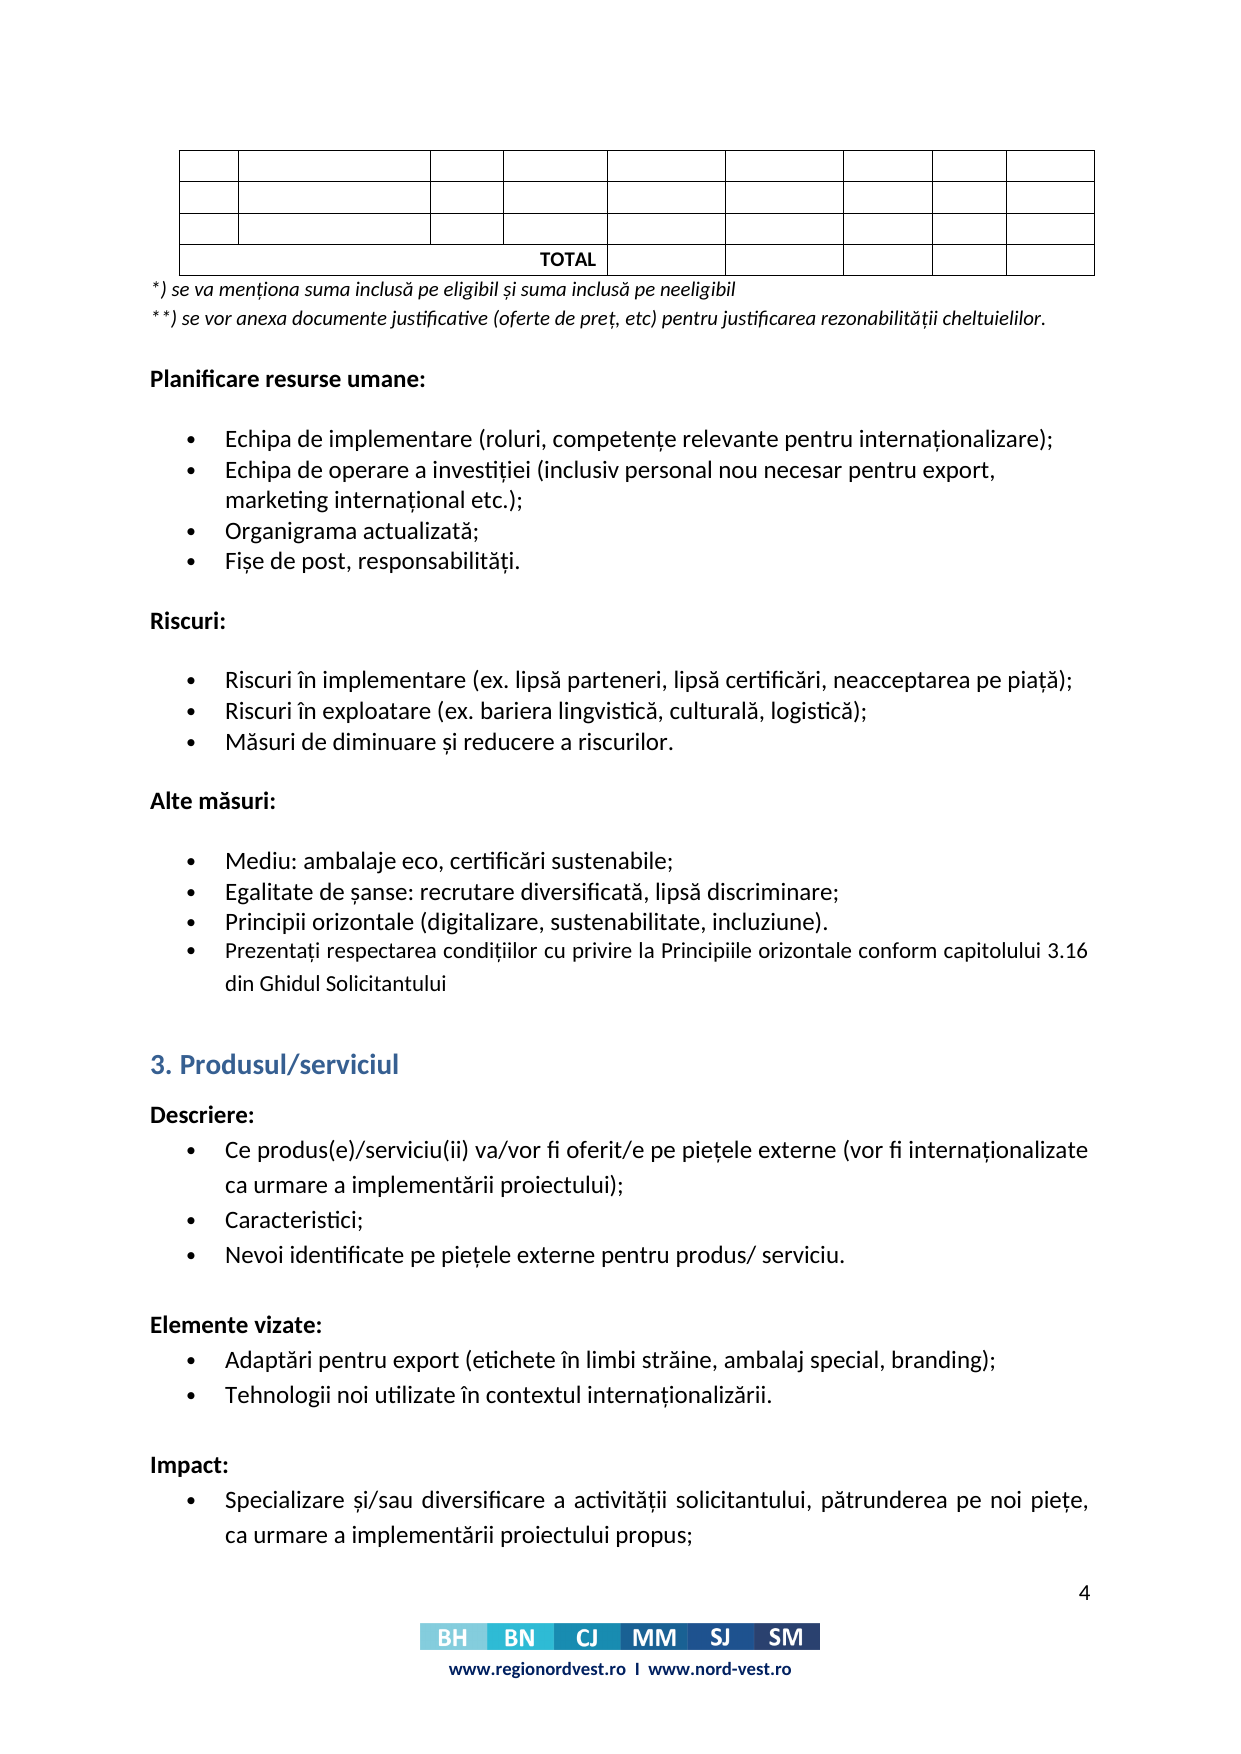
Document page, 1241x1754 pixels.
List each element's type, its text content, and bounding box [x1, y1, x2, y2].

table_cell [726, 214, 843, 244]
text Alte măsuri: [150, 785, 1090, 816]
table_cell [1007, 151, 1094, 181]
list Echipa de operare a investiției (inclusiv personal nou necesar pentru export, marketing internațional etc.); [187, 454, 1090, 515]
table_cell TOTAL [180, 245, 607, 275]
list Adaptări pentru export (etichete în limbi străine, ambalaj special, branding); [187, 1344, 1090, 1375]
table_cell [431, 214, 503, 244]
table_cell [933, 245, 1006, 275]
text Elemente vizate: [150, 1309, 1090, 1340]
table_cell [608, 214, 725, 244]
table_cell [933, 182, 1006, 212]
table_cell [608, 245, 725, 275]
table_cell [431, 182, 503, 212]
table_cell [239, 182, 430, 212]
list Ce produs(e)/serviciu(ii) va/vor fi oferit/e pe piețele externe (vor fi internaționalizate ca urmare a implementării proiectului); [187, 1134, 1090, 1200]
text **) se vor anexa documente justificative (oferte de preț, etc) pentru justificarea rezonabilității cheltuielilor. [150, 305, 1090, 331]
picture [420, 1623, 820, 1650]
table_cell [504, 182, 607, 212]
table_cell [239, 214, 430, 244]
table_cell [504, 151, 607, 181]
table_cell [844, 182, 932, 212]
list Caracteristici; [187, 1204, 1090, 1235]
text Riscuri: [150, 605, 1090, 636]
text *) se va menţiona suma inclusă pe eligibil şi suma inclusă pe neeligibil [150, 276, 1090, 301]
table_cell [933, 214, 1006, 244]
table_cell [726, 182, 843, 212]
text Descriere: [150, 1099, 1090, 1130]
table_cell [726, 245, 843, 275]
table_cell [1007, 214, 1094, 244]
list Riscuri în implementare (ex. lipsă parteneri, lipsă certificări, neacceptarea pe piață); [187, 665, 1090, 695]
list Riscuri în exploatare (ex. bariera lingvistică, culturală, logistică); [187, 695, 1090, 726]
list Fișe de post, responsabilități. [187, 545, 1090, 576]
table_cell [431, 151, 503, 181]
table_cell [1007, 245, 1094, 275]
table_cell [180, 182, 238, 212]
text Impact: [150, 1449, 1090, 1480]
list Organigrama actualizată; [187, 515, 1090, 545]
list Mediu: ambalaje eco, certificări sustenabile; [187, 845, 1090, 876]
list Egalitate de șanse: recrutare diversificată, lipsă discriminare; [187, 876, 1090, 906]
table_cell [933, 151, 1006, 181]
table_cell [239, 151, 430, 181]
table_cell [1007, 182, 1094, 212]
list Principii orizontale (digitalizare, sustenabilitate, incluziune). [187, 906, 1090, 937]
list Tehnologii noi utilizate în contextul internaționalizării. [187, 1379, 1090, 1410]
list Echipa de implementare (roluri, competențe relevante pentru internaționalizare); [187, 423, 1090, 454]
list Specializare și/sau diversificare a activității solicitantului, pătrunderea pe noi piețe, ca urmare a implementării proiectului propus; [187, 1484, 1090, 1550]
table_cell [180, 151, 238, 181]
text Planificare resurse umane: [150, 363, 1090, 394]
table_cell [844, 214, 932, 244]
table_cell [726, 151, 843, 181]
subtitle Produsul/serviciul [150, 1046, 1090, 1081]
list Nevoi identificate pe piețele externe pentru produs/ serviciu. [187, 1239, 1090, 1270]
table_cell [608, 151, 725, 181]
list Măsuri de diminuare și reducere a riscurilor. [187, 726, 1090, 756]
table_cell [844, 151, 932, 181]
table_cell [504, 214, 607, 244]
table_cell [608, 182, 725, 212]
table_cell [844, 245, 932, 275]
table_cell [180, 214, 238, 244]
list Prezentați respectarea condițiilor cu privire la Principiile orizontale conform capitolului 3.16 din Ghidul Solicitantului [187, 937, 1090, 997]
